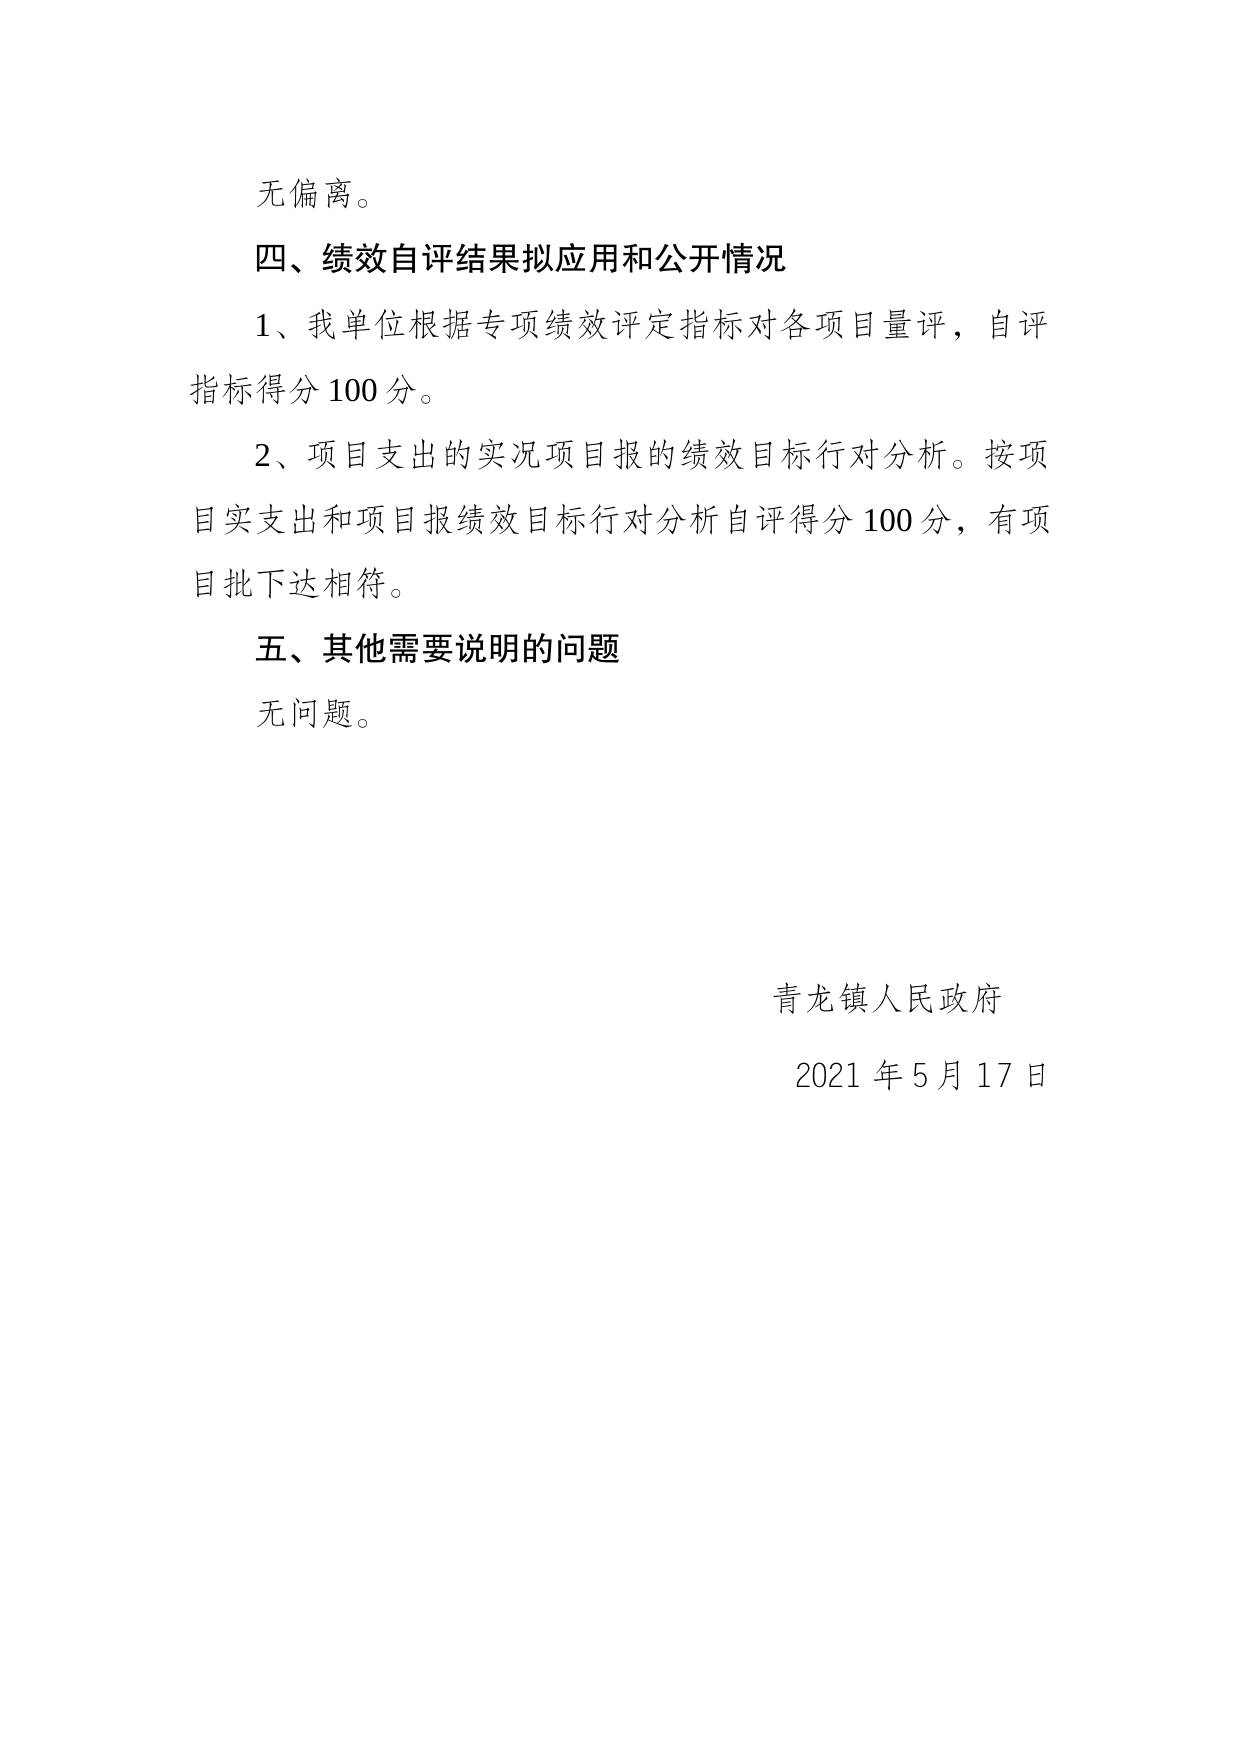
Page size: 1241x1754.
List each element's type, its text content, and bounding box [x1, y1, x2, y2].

text 2021年5月17日 [187, 1044, 1053, 1109]
text 无偏离。 [187, 162, 1053, 227]
text 2、将项目支出后的实际状况与项目申报的绩效目标进行对比分析。按项目实际支出和项目申报绩效目标进行对比分析自评得分100分，所有项目均与批复下达相符。 [187, 422, 1053, 617]
text 五、其他需要说明的问题 [187, 617, 1053, 682]
list 绩效自评结果拟应用和公开情况 [187, 227, 1053, 292]
text 1、我单位根据专项绩效评定指标对各项目量化评价，自评指标得分100分。 [187, 292, 1053, 422]
text 青龙镇人民政府 [187, 967, 1053, 1032]
text 无问题。 [187, 682, 1053, 747]
